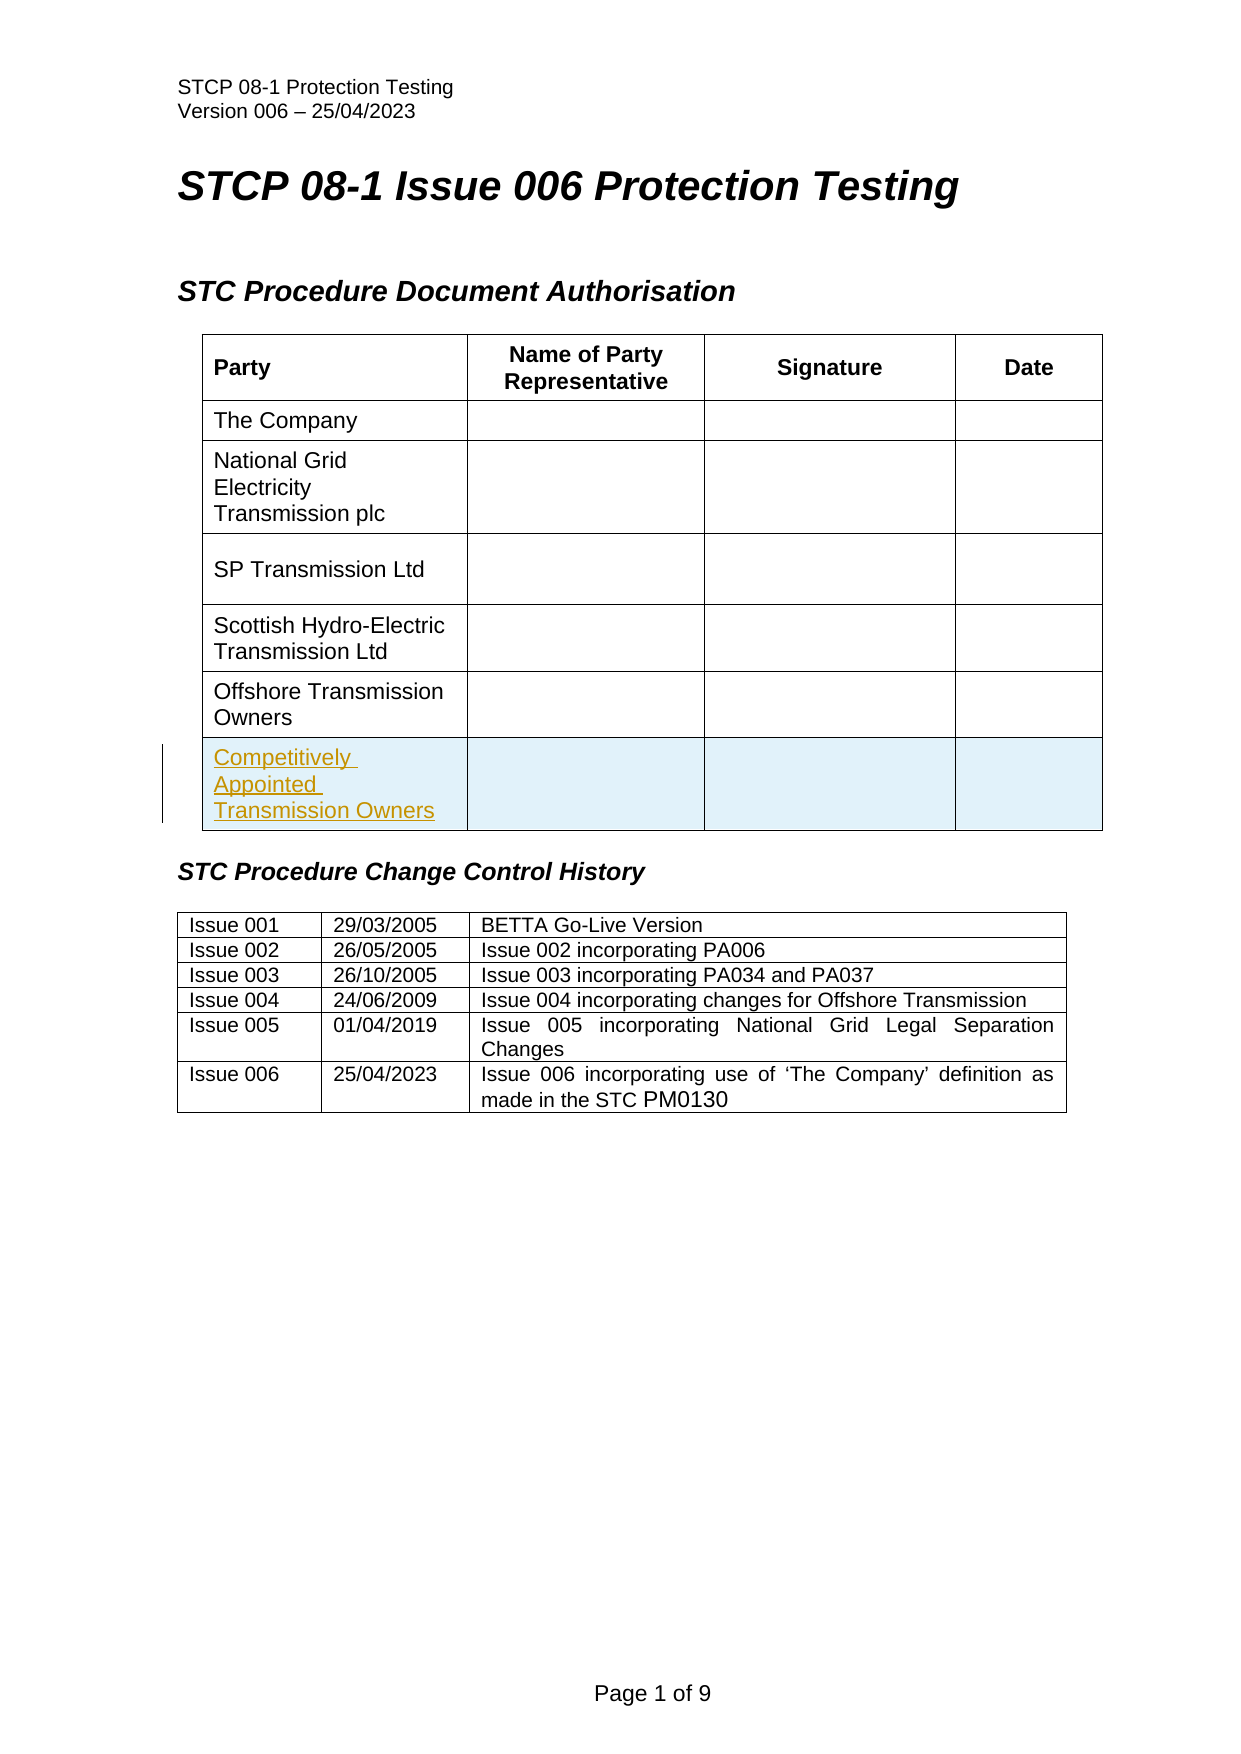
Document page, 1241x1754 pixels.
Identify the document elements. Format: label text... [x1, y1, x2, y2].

table_header BETTA Go-Live Version [470, 913, 1066, 937]
table_cell Offshore Transmission Owners [203, 672, 467, 737]
table_cell [705, 534, 955, 604]
table_cell Issue 006 incorporating use of ‘The Company’ definition as made in the STC PM0130 [470, 1062, 1066, 1112]
table_cell [956, 534, 1102, 604]
table_cell [705, 401, 955, 440]
text STCP 08-1 Issue 006 Protection Testing [177, 161, 1128, 209]
table_cell [468, 441, 704, 533]
table_cell 24/06/2009 [322, 988, 469, 1012]
table_cell [468, 401, 704, 440]
table_cell [705, 672, 955, 737]
table_cell [468, 605, 704, 671]
table_cell 26/05/2005 [322, 938, 469, 962]
table_cell Issue 002 [178, 938, 321, 962]
table_cell [956, 605, 1102, 671]
table_header Issue 001 [178, 913, 321, 937]
table_cell The Company [203, 401, 467, 440]
table_header Date [956, 335, 1102, 400]
table_cell Scottish Hydro-Electric Transmission Ltd [203, 605, 467, 671]
table_header 29/03/2005 [322, 913, 469, 937]
table_cell SP Transmission Ltd [203, 534, 467, 604]
text STC Procedure Document Authorisation [177, 274, 1128, 308]
table_header Signature [705, 335, 955, 400]
table_cell Issue 005 [178, 1013, 321, 1061]
table_cell 26/10/2005 [322, 963, 469, 987]
table_cell [705, 605, 955, 671]
table_cell Issue 006 [178, 1062, 321, 1112]
table_header Name of Party Representative [468, 335, 704, 400]
table_cell [956, 441, 1102, 533]
table_cell National Grid Electricity Transmission plc [203, 441, 467, 533]
table_cell Issue 003 [178, 963, 321, 987]
table_cell [705, 441, 955, 533]
table_cell [956, 401, 1102, 440]
table_cell Issue 004 incorporating changes for Offshore Transmission [470, 988, 1066, 1012]
text STC Procedure Change Control History [177, 857, 1128, 886]
table_cell [468, 534, 704, 604]
table_cell Issue 003 incorporating PA034 and PA037 [470, 963, 1066, 987]
table_header Party [203, 335, 467, 400]
table_cell Issue 002 incorporating PA006 [470, 938, 1066, 962]
table_cell 01/04/2019 [322, 1013, 469, 1061]
table_cell Issue 004 [178, 988, 321, 1012]
table_cell 25/04/2023 [322, 1062, 469, 1112]
table_cell [468, 672, 704, 737]
table_cell Issue 005 incorporating National Grid Legal Separation Changes [470, 1013, 1066, 1061]
table_cell [956, 672, 1102, 737]
